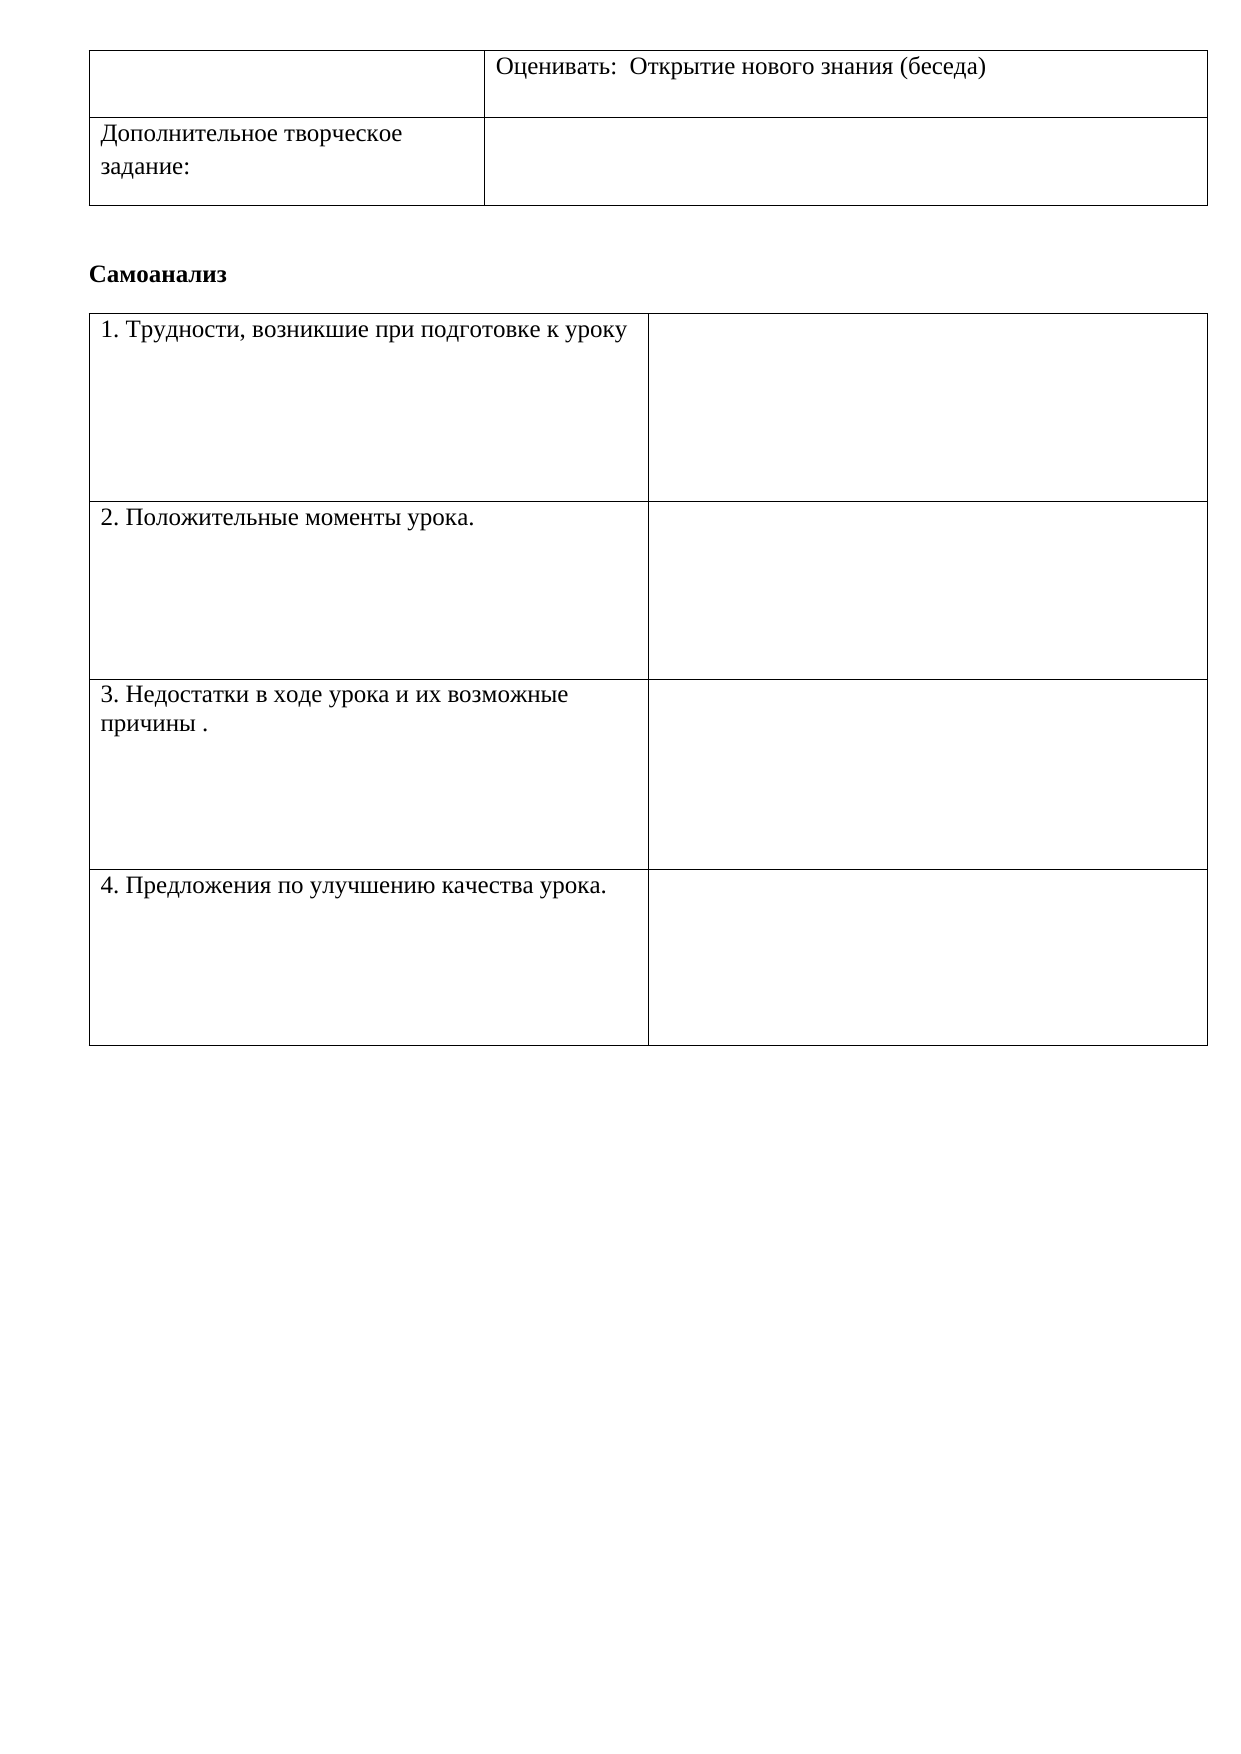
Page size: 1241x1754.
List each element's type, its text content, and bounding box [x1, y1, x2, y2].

table_cell [485, 118, 1207, 204]
table_cell [649, 870, 1207, 1045]
table_cell [649, 502, 1207, 678]
table_cell 3. Недостатки в ходе урока и их возможные причины . [90, 680, 648, 869]
table_cell 4. Предложения по улучшению качества урока. [90, 870, 648, 1045]
table_header [649, 314, 1207, 501]
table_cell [90, 51, 484, 117]
text Самоанализ [89, 259, 1184, 288]
table_cell [649, 680, 1207, 869]
table_cell Дополнительное творческое задание: [90, 118, 484, 204]
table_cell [485, 51, 1207, 117]
table_header 1. Трудности, возникшие при подготовке к уроку [90, 314, 648, 501]
table_cell 2. Положительные моменты урока. [90, 502, 648, 678]
